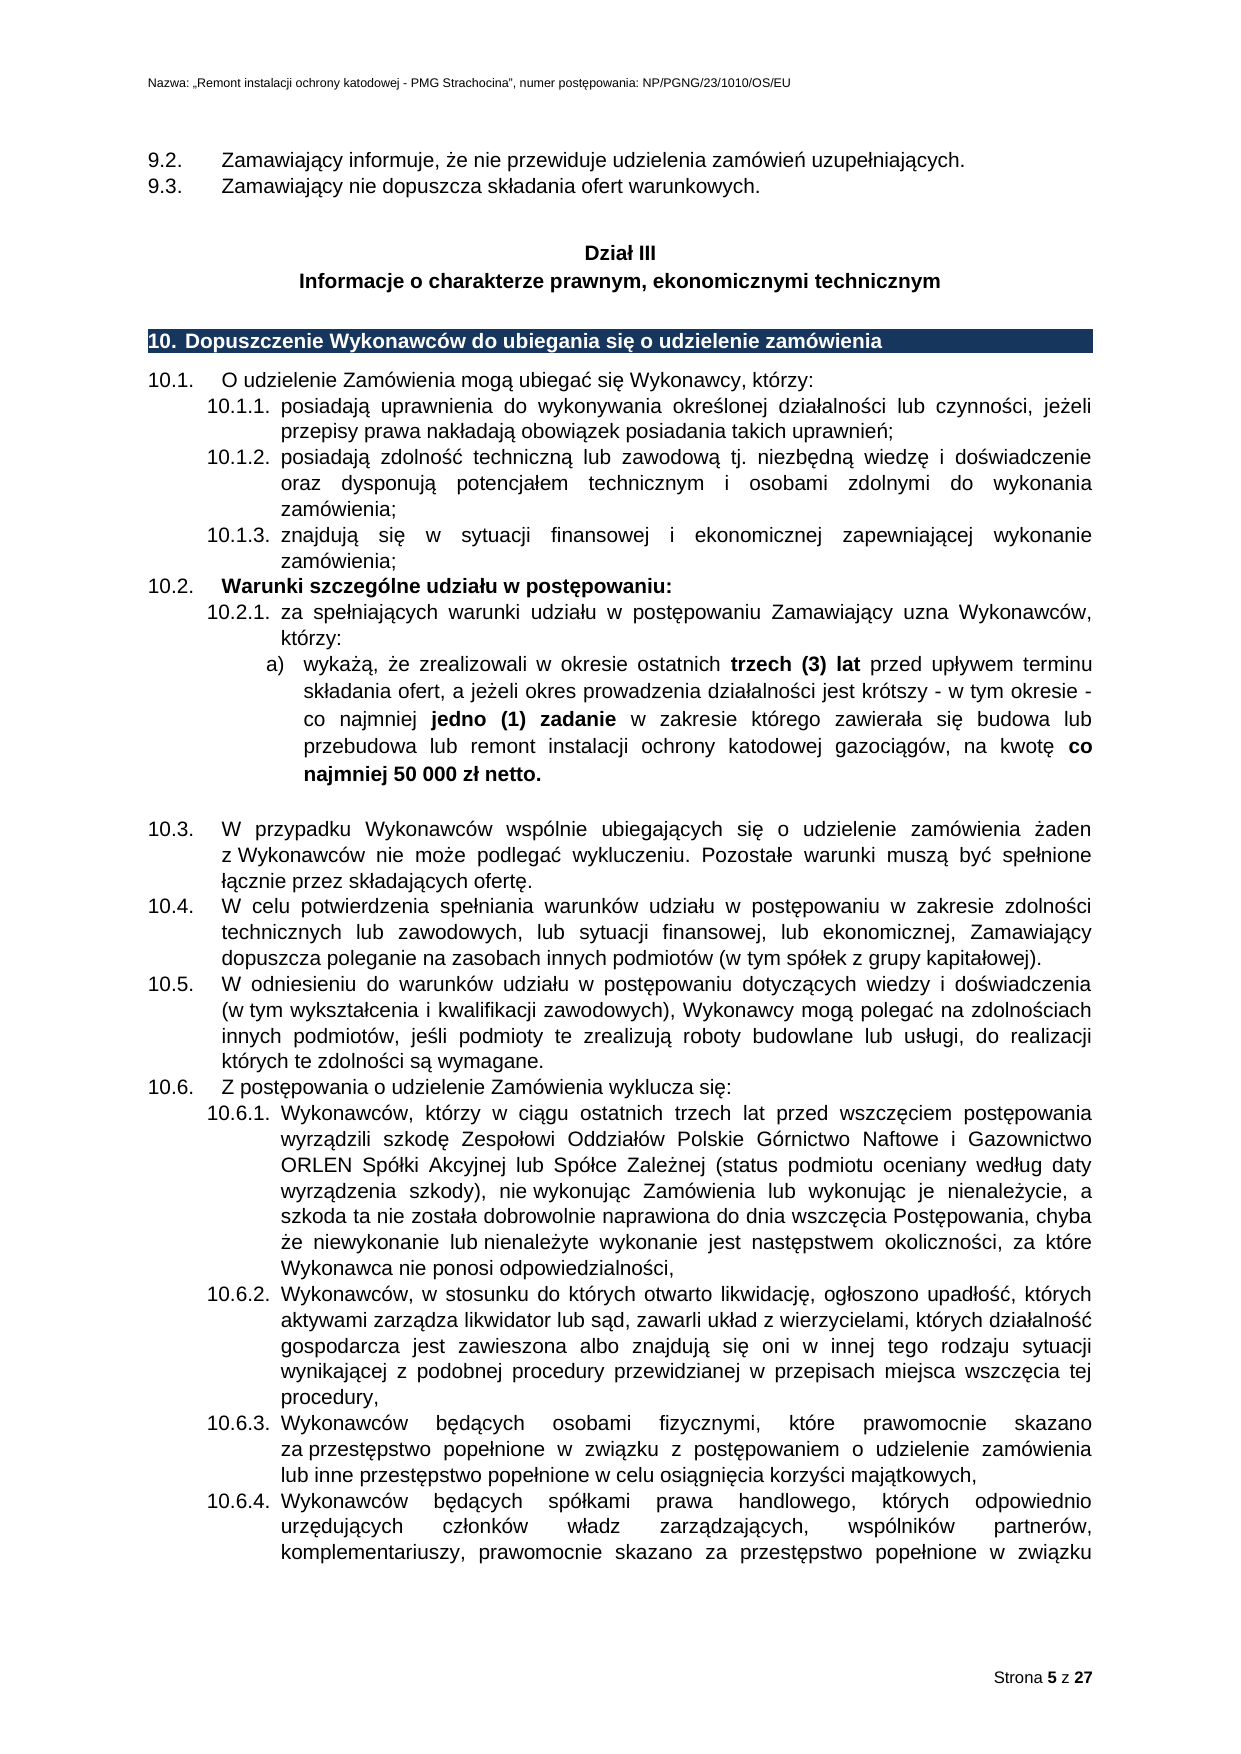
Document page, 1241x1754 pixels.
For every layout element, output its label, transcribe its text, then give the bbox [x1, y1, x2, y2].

text Zamawiający nie dopuszcza składania ofert warunkowych. [148, 173, 1093, 197]
text Zamawiający informuje, że nie przewiduje udzielenia zamówień uzupełniających. [148, 148, 1093, 172]
text W celu potwierdzenia spełniania warunków udziału w postępowaniu w zakresie zdolności technicznych lub zawodowych, lub sytuacji finansowej, lub ekonomicznej, Zamawiający dopuszcza poleganie na zasobach innych podmiotów (w tym spółek z grupy kapitałowej). [148, 894, 1093, 970]
text Wykonawców, w stosunku do których otwarto likwidację, ogłoszono upadłość, których aktywami zarządza likwidator lub sąd, zawarli układ z wierzycielami, których działalność gospodarcza jest zawieszona albo znajdują się oni w innej tego rodzaju sytuacji wynikającej z podobnej procedury przewidzianej w przepisach miejsca wszczęcia tej procedury, [207, 1282, 1093, 1409]
list wykażą, że zrealizowali w okresie ostatnich trzech (3) lat przed upływem terminu składania ofert, a jeżeli okres prowadzenia działalności jest krótszy - w tym okresie - co najmniej jedno (1) zadanie w zakresie którego zawierała się budowa lub przebudowa lub remont instalacji ochrony katodowej gazociągów, na kwotę co najmniej 50 000 zł netto. [266, 652, 1093, 786]
text Warunki szczególne udziału w postępowaniu: [148, 574, 1093, 598]
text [207, 1488, 1093, 1564]
text W przypadku Wykonawców wspólnie ubiegających się o udzielenie zamówienia żaden z Wykonawców nie może podlegać wykluczeniu. Pozostałe warunki muszą być spełnione łącznie przez składających ofertę. [148, 817, 1093, 892]
text W odniesieniu do warunków udziału w postępowaniu dotyczących wiedzy i doświadczenia (w tym wykształcenia i kwalifikacji zawodowych), Wykonawcy mogą polegać na zdolnościach innych podmiotów, jeśli podmioty te zrealizują roboty budowlane lub usługi, do realizacji których te zdolności są wymagane. [148, 972, 1093, 1073]
text Informacje o charakterze prawnym, ekonomicznymi technicznym [148, 268, 1093, 292]
text Wykonawców będących osobami fizycznymi, które prawomocnie skazano za przestępstwo popełnione w związku z postępowaniem o udzielenie zamówienia lub inne przestępstwo popełnione w celu osiągnięcia korzyści majątkowych, [207, 1411, 1093, 1487]
text znajdują się w sytuacji finansowej i ekonomicznej zapewniającej wykonanie zamówienia; [207, 523, 1093, 572]
text Dopuszczenie Wykonawców do ubiegania się o udzielenie zamówienia [148, 329, 1093, 353]
text Z postępowania o udzielenie Zamówienia wyklucza się: [148, 1075, 1093, 1099]
text Dział III [148, 241, 1093, 265]
text posiadają zdolność techniczną lub zawodową tj. niezbędną wiedzę i doświadczenie oraz dysponują potencjałem technicznym i osobami zdolnymi do wykonania zamówienia; [207, 445, 1093, 521]
text za spełniających warunki udziału w postępowaniu Zamawiający uzna Wykonawców, którzy: [207, 600, 1093, 650]
text Wykonawców, którzy w ciągu ostatnich trzech lat przed wszczęciem postępowania wyrządzili szkodę Zespołowi Oddziałów Polskie Górnictwo Naftowe i Gazownictwo ORLEN Spółki Akcyjnej lub Spółce Zależnej (status podmiotu oceniany według daty wyrządzenia szkody), nie wykonując Zamówienia lub wykonując je nienależycie, a szkoda ta nie została dobrowolnie naprawiona do dnia wszczęcia Postępowania, chyba że niewykonanie lub nienależyte wykonanie jest następstwem okoliczności, za które Wykonawca nie ponosi odpowiedzialności, [207, 1101, 1093, 1280]
text posiadają uprawnienia do wykonywania określonej działalności lub czynności, jeżeli przepisy prawa nakładają obowiązek posiadania takich uprawnień; [207, 393, 1093, 443]
text O udzielenie Zamówienia mogą ubiegać się Wykonawcy, którzy: [148, 368, 1093, 392]
